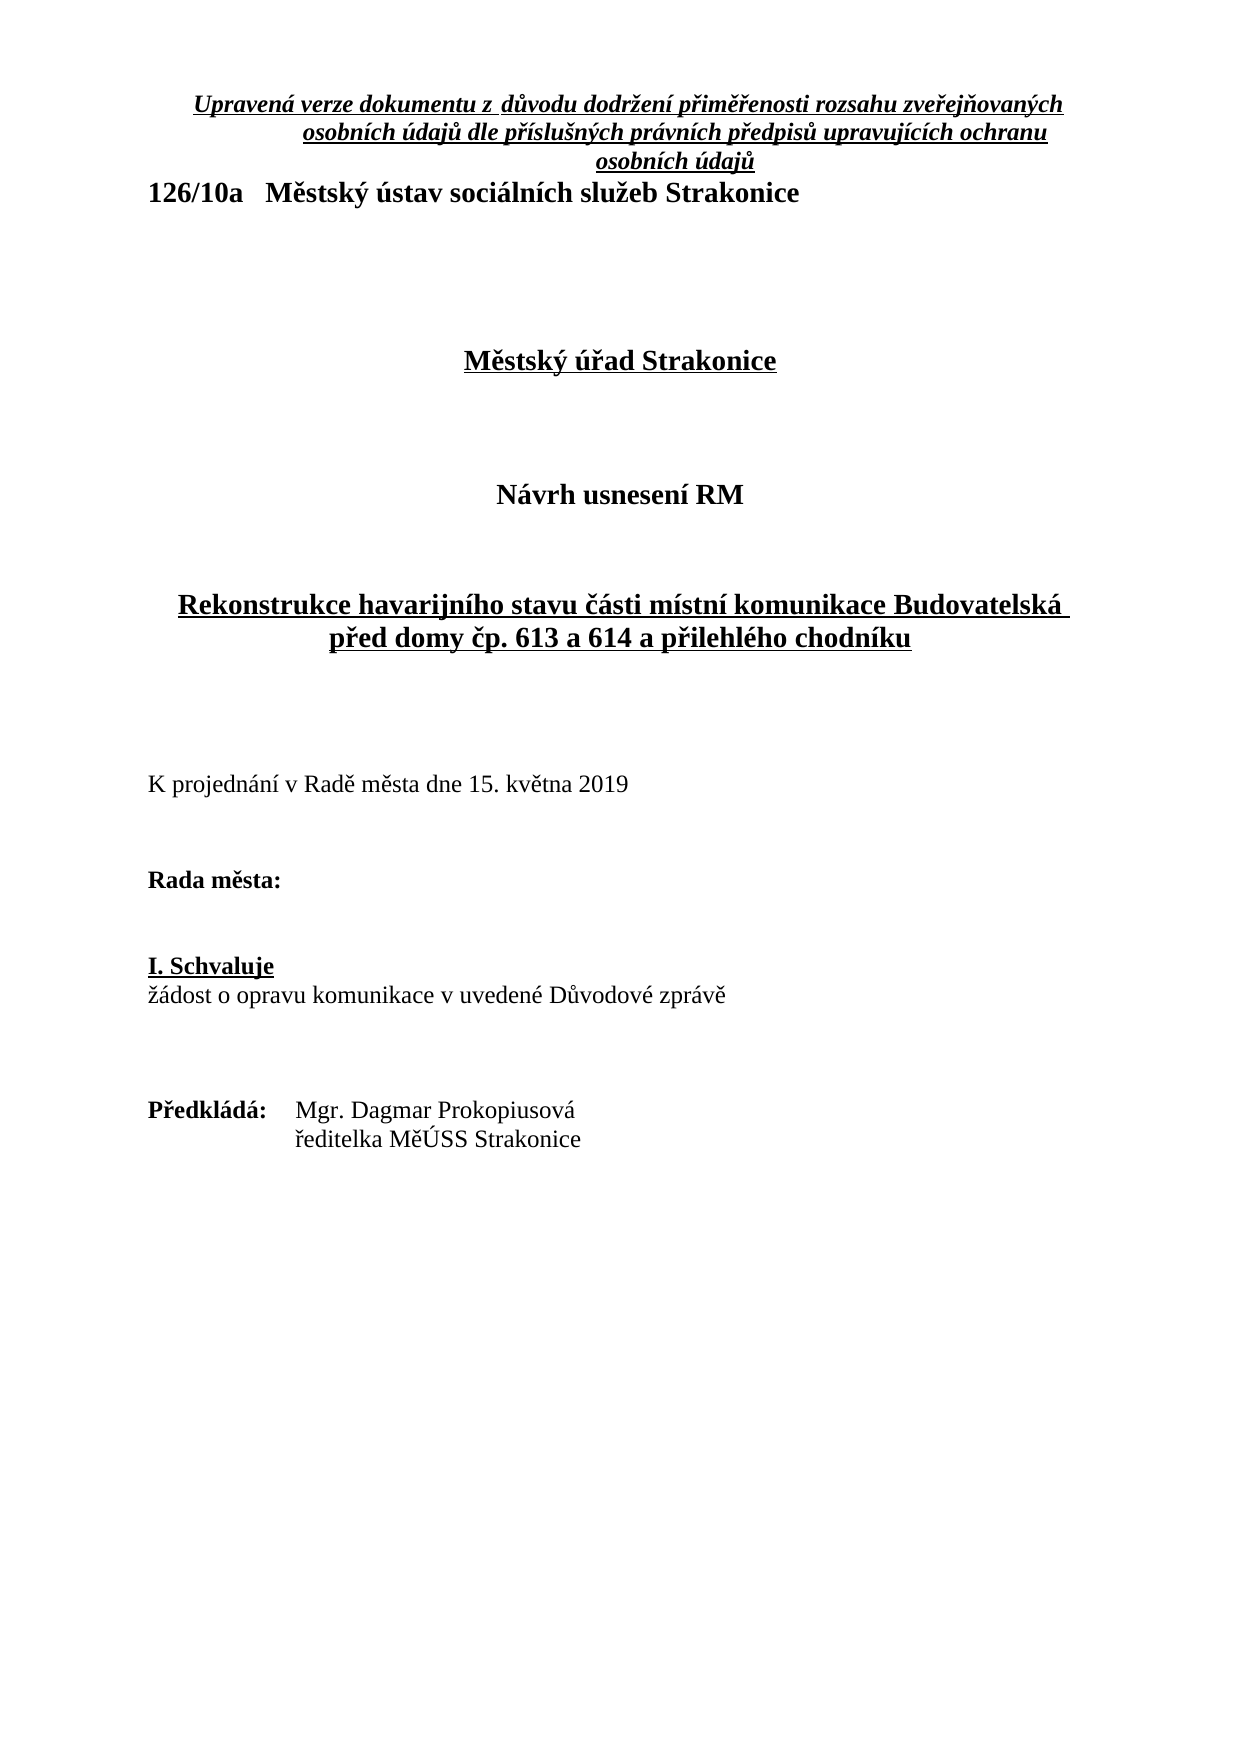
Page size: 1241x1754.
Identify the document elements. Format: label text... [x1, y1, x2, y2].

text Městský úřad Strakonice [148, 343, 1093, 376]
text Upravená verze dokumentu z důvodu dodržení přiměřenosti rozsahu zveřejňovaných osobních údajů dle příslušných právních předpisů upravujících ochranu osobních údajů [148, 89, 1093, 175]
text ředitelka MěÚSS Strakonice [148, 1124, 1093, 1152]
text před domy čp. 613 a 614 a přilehlého chodníku [148, 621, 1093, 654]
subtitle Návrh usnesení RM [148, 477, 1093, 510]
text 126/10a Městský ústav sociálních služeb Strakonice [148, 175, 1093, 208]
text Rada města: [148, 865, 1093, 894]
text žádost o opravu komunikace v uvedené Důvodové zprávě [148, 980, 1093, 1009]
text Rekonstrukce havarijního stavu části místní komunikace Budovatelská [148, 587, 1093, 621]
text K projednání v Radě města dne 15. května 2019 [148, 769, 1093, 798]
text Předkládá: Mgr. Dagmar Prokopiusová [148, 1095, 1093, 1124]
text I. Schvaluje [148, 951, 1093, 980]
